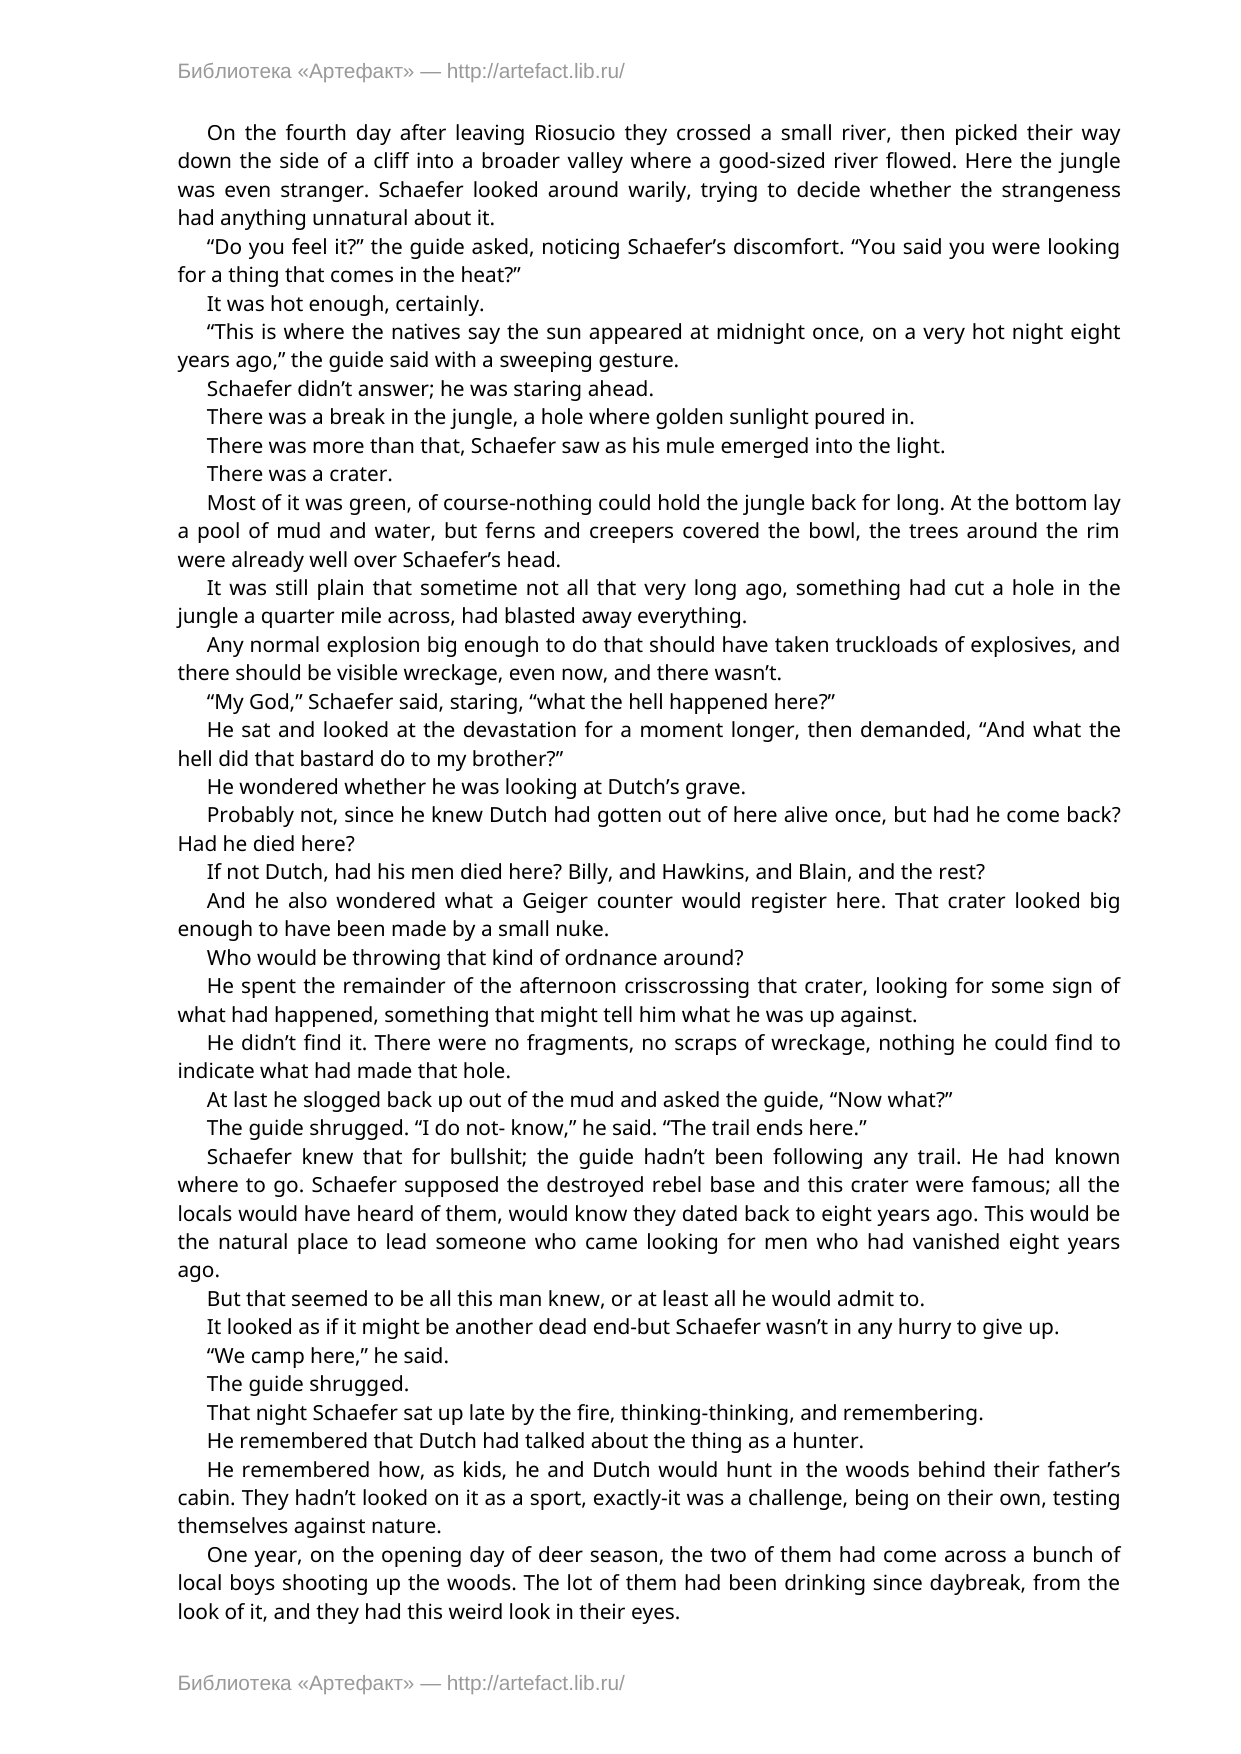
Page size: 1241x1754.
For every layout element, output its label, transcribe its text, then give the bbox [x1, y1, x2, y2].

text Schaefer didn’t answer; he was staring ahead. [177, 374, 1122, 402]
text He sat and looked at the devastation for a moment longer, then demanded, “And what the hell did that bastard do to my brother?” [177, 715, 1122, 772]
text Schaefer knew that for bullshit; the guide hadn’t been following any trail. He had known where to go. Schaefer supposed the destroyed rebel base and this crater were famous; all the locals would have heard of them, would know they dated back to eight years ago. This would be the natural place to lead someone who came looking for men who had vanished eight years ago. [177, 1142, 1122, 1284]
text “This is where the natives say the sun appeared at midnight once, on a very hot night eight years ago,” the guide said with a sweeping gesture. [177, 317, 1122, 374]
text “Do you feel it?” the guide asked, noticing Schaefer’s discomfort. “You said you were looking for a thing that comes in the heat?” [177, 232, 1122, 289]
text It was still plain that sometime not all that very long ago, something had cut a hole in the jungle a quarter mile across, had blasted away everything. [177, 573, 1122, 630]
text There was a break in the jungle, a hole where golden sunlight poured in. [177, 402, 1122, 431]
text The guide shrugged. [177, 1369, 1122, 1398]
text There was a crater. [177, 459, 1122, 488]
text He spent the remainder of the afternoon crisscrossing that crater, looking for some sign of what had happened, something that might tell him what he was up against. [177, 971, 1122, 1028]
text “My God,” Schaefer said, staring, “what the hell happened here?” [177, 687, 1122, 715]
text Most of it was green, of course-nothing could hold the jungle back for long. At the bottom lay a pool of mud and water, but ferns and creepers covered the bowl, the trees around the rim were already well over Schaefer’s head. [177, 488, 1122, 573]
text One year, on the opening day of deer season, the two of them had come across a bunch of local boys shooting up the woods. The lot of them had been drinking since daybreak, from the look of it, and they had this weird look in their eyes. [177, 1540, 1122, 1625]
text If not Dutch, had his men died here? Billy, and Hawkins, and Blain, and the rest? [177, 857, 1122, 886]
text That night Schaefer sat up late by the fire, thinking-thinking, and remembering. [177, 1398, 1122, 1426]
text And he also wondered what a Geiger counter would register here. That crater looked big enough to have been made by a small nuke. [177, 886, 1122, 943]
text At last he slogged back up out of the mud and asked the guide, “Now what?” [177, 1085, 1122, 1113]
text But that seemed to be all this man knew, or at least all he would admit to. [177, 1284, 1122, 1312]
text He remembered that Dutch had talked about the thing as a hunter. [177, 1426, 1122, 1455]
text On the fourth day after leaving Riosucio they crossed a small river, then picked their way down the side of a cliff into a broader valley where a good-sized river flowed. Here the jungle was even stranger. Schaefer looked around warily, trying to decide whether the strangeness had anything unnatural about it. [177, 118, 1122, 232]
text He wondered whether he was looking at Dutch’s grave. [177, 772, 1122, 801]
text Probably not, since he knew Dutch had gotten out of here alive once, but had he come back? Had he died here? [177, 801, 1122, 857]
text There was more than that, Schaefer saw as his mule emerged into the light. [177, 431, 1122, 459]
text It was hot enough, certainly. [177, 289, 1122, 317]
text Any normal explosion big enough to do that should have taken truckloads of explosives, and there should be visible wreckage, even now, and there wasn’t. [177, 630, 1122, 687]
text He remembered how, as kids, he and Dutch would hunt in the woods behind their father’s cabin. They hadn’t looked on it as a sport, exactly-it was a challenge, being on their own, testing themselves against nature. [177, 1455, 1122, 1540]
text Who would be throwing that kind of ordnance around? [177, 943, 1122, 971]
text It looked as if it might be another dead end-but Schaefer wasn’t in any hurry to give up. [177, 1312, 1122, 1341]
text He didn’t find it. There were no fragments, no scraps of wreckage, nothing he could find to indicate what had made that hole. [177, 1028, 1122, 1085]
text “We camp here,” he said. [177, 1341, 1122, 1369]
text The guide shrugged. “I do not- know,” he said. “The trail ends here.” [177, 1113, 1122, 1142]
